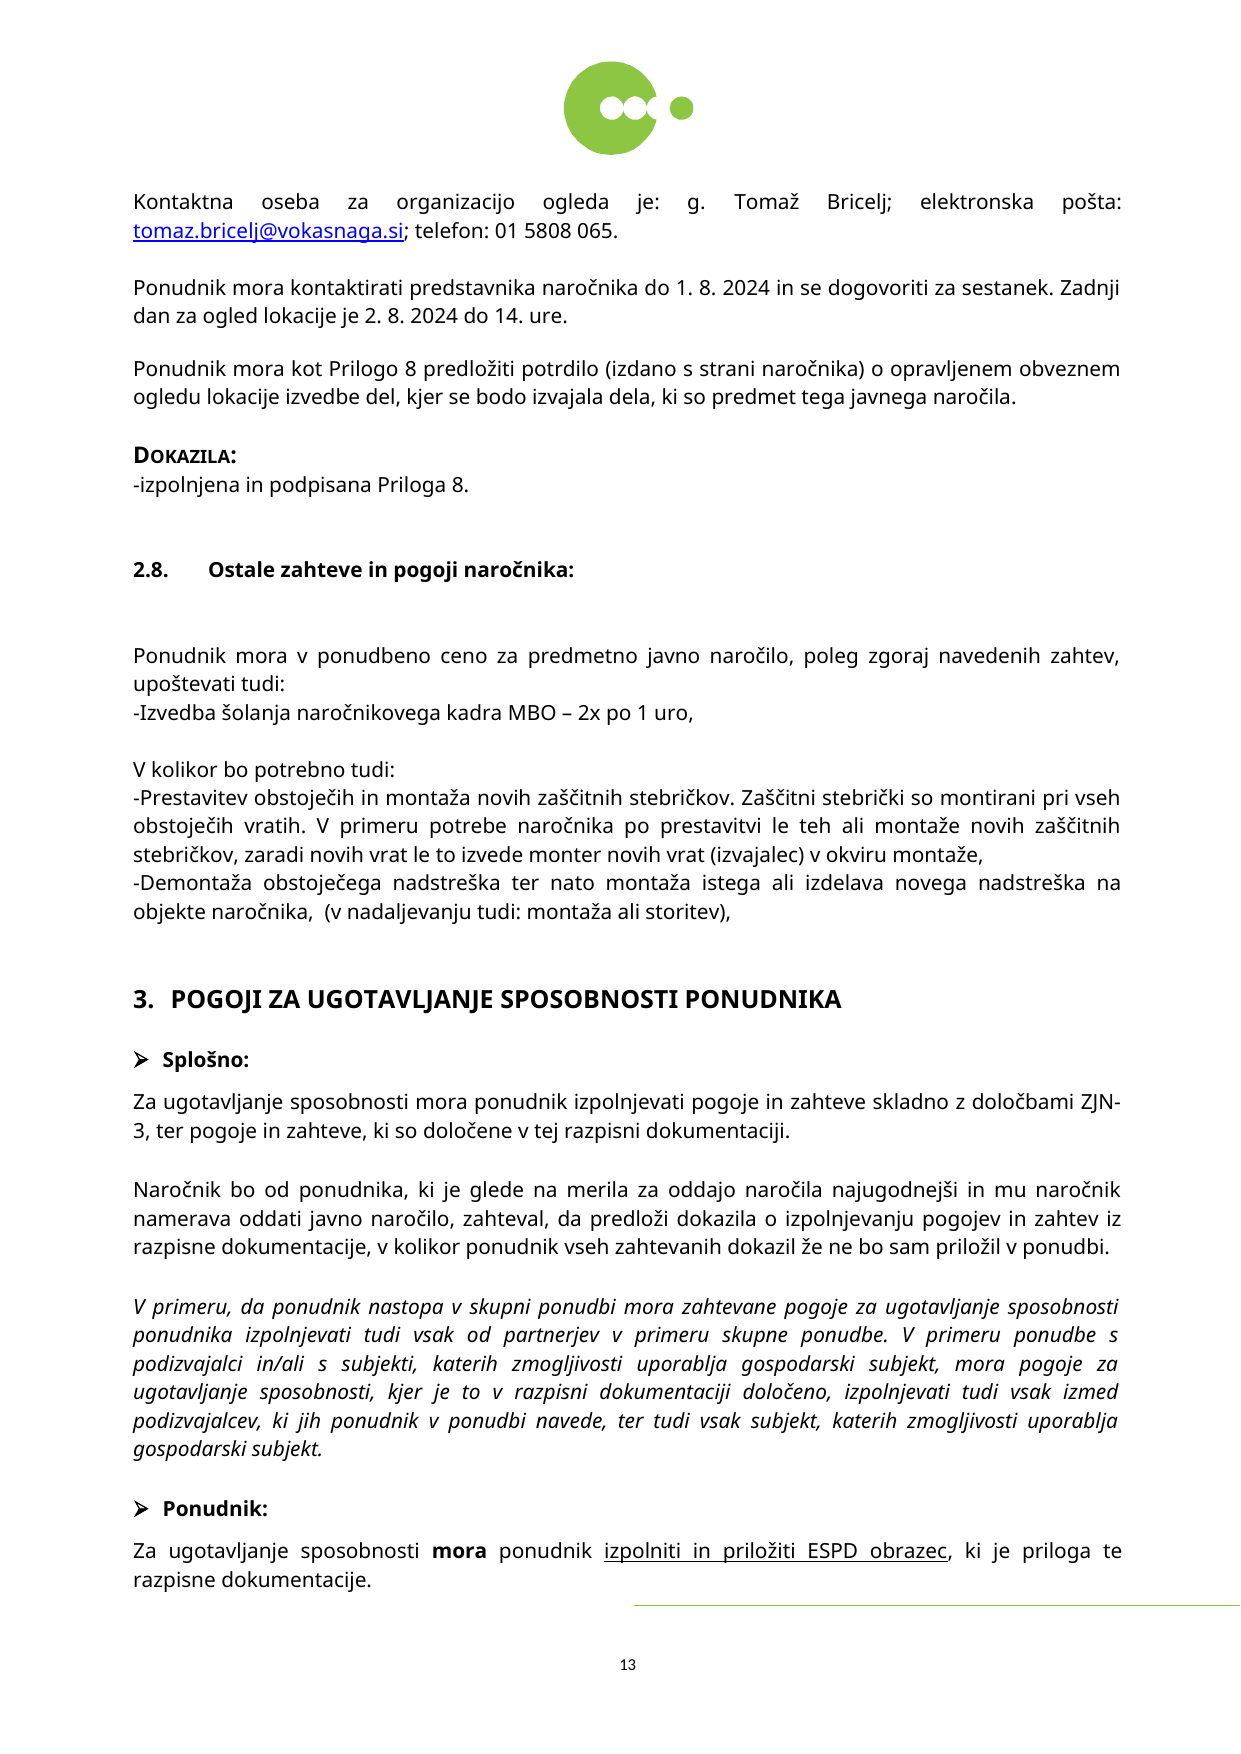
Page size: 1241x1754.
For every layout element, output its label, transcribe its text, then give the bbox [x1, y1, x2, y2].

list Ponudnik: [133, 1494, 1122, 1522]
text Za ugotavljanje sposobnosti mora ponudnik izpolnjevati pogoje in zahteve skladno z določbami ZJN-3, ter pogoje in zahteve, ki so določene v tej razpisni dokumentaciji. [133, 1087, 1122, 1144]
text Dokazila: [133, 439, 1122, 470]
text Ponudnik mora kot Prilogo 8 predložiti potrdilo (izdano s strani naročnika) o opravljenem obveznem ogledu lokacije izvedbe del, kjer se bodo izvajala dela, ki so predmet tega javnega naročila. [133, 354, 1122, 411]
list Ostale zahteve in pogoji naročnika: [133, 556, 1122, 584]
text -Prestavitev obstoječih in montaža novih zaščitnih stebričkov. Zaščitni stebrički so montirani pri vseh obstoječih vratih. V primeru potrebe naročnika po prestavitvi le teh ali montaže novih zaščitnih stebričkov, zaradi novih vrat le to izvede monter novih vrat (izvajalec) v okviru montaže, [133, 783, 1122, 868]
text Ponudnik mora v ponudbeno ceno za predmetno javno naročilo, poleg zgoraj navedenih zahtev, upoštevati tudi: [133, 641, 1122, 698]
text -Izvedba šolanja naročnikovega kadra MBO – 2x po 1 uro, [133, 698, 1122, 726]
text V primeru, da ponudnik nastopa v skupni ponudbi mora zahtevane pogoje za ugotavljanje sposobnosti ponudnika izpolnjevati tudi vsak od partnerjev v primeru skupne ponudbe. V primeru ponudbe s podizvajalci in/ali s subjekti, katerih zmogljivosti uporablja gospodarski subjekt, mora pogoje za ugotavljanje sposobnosti, kjer je to v razpisni dokumentaciji določeno, izpolnjevati tudi vsak izmed podizvajalcev, ki jih ponudnik v ponudbi navede, ter tudi vsak subjekt, katerih zmogljivosti uporablja gospodarski subjekt. [133, 1292, 1122, 1463]
list POGOJI ZA UGOTAVLJANJE SPOSOBNOSTI PONUDNIKA [133, 982, 1122, 1016]
text Kontaktna oseba za organizacijo ogleda je: g. Tomaž Bricelj; elektronska pošta: tomaz.bricelj@vokasnaga.si; telefon: 01 5808 065. [133, 187, 1122, 244]
text -izpolnjena in podpisana Priloga 8. [133, 470, 1122, 499]
list Splošno: [133, 1045, 1122, 1073]
text -Demontaža obstoječega nadstreška ter nato montaža istega ali izdelava novega nadstreška na objekte naročnika, (v nadaljevanju tudi: montaža ali storitev), [133, 868, 1122, 925]
text Za ugotavljanje sposobnosti mora ponudnik izpolniti in priložiti ESPD obrazec, ki je priloga te razpisne dokumentacije. [133, 1536, 1122, 1593]
text Ponudnik mora kontaktirati predstavnika naročnika do 1. 8. 2024 in se dogovoriti za sestanek. Zadnji dan za ogled lokacije je 2. 8. 2024 do 14. ure. [133, 273, 1122, 330]
text Naročnik bo od ponudnika, ki je glede na merila za oddajo naročila najugodnejši in mu naročnik namerava oddati javno naročilo, zahteval, da predloži dokazila o izpolnjevanju pogojev in zahtev iz razpisne dokumentacije, v kolikor ponudnik vseh zahtevanih dokazil že ne bo sam priložil v ponudbi. [133, 1175, 1122, 1261]
text V kolikor bo potrebno tudi: [133, 755, 1122, 783]
